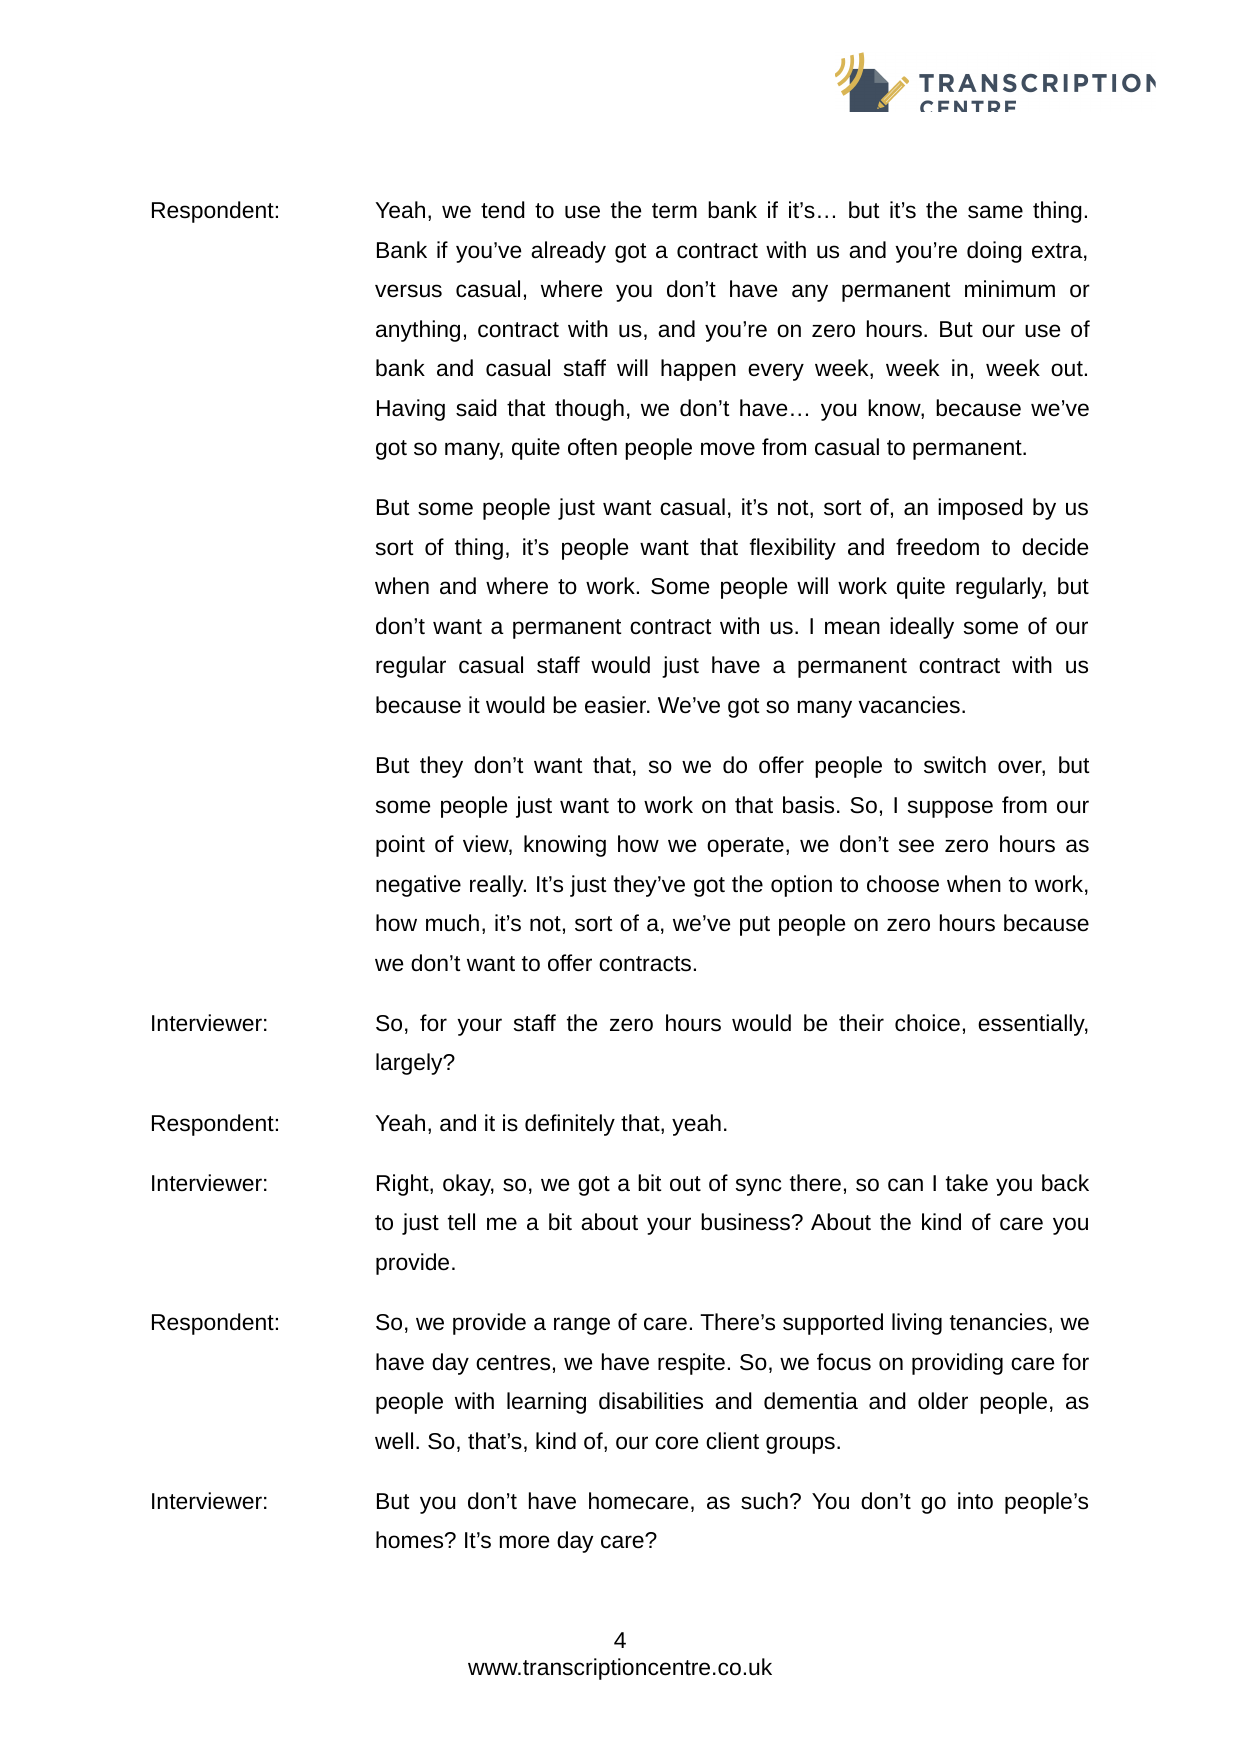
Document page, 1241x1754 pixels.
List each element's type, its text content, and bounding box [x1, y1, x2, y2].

picture [834, 52, 1156, 112]
text Respondent: Yeah, we tend to use the term bank if it’s… but it’s the same thing. Bank if you’ve already got a contract with us and you’re doing extra, versus casual, where you don’t have any permanent minimum or anything, contract with us, and you’re on zero hours. But our use of bank and casual staff will happen every week, week in, week out. Having said that though, we don’t have… you know, because we’ve got so many, quite often people move from casual to permanent. [150, 197, 1090, 460]
text But they don’t want that, so we do offer people to switch over, but some people just want to work on that basis. So, I suppose from our point of view, knowing how we operate, we don’t see zero hours as negative really. It’s just they’ve got the option to choose when to work, how much, it’s not, sort of a, we’ve put people on zero hours because we don’t want to offer contracts. [150, 752, 1090, 976]
text Respondent: So, we provide a range of care. There’s supported living tenancies, we have day centres, we have respite. So, we focus on providing care for people with learning disabilities and dementia and older people, as well. So, that’s, kind of, our core client groups. [150, 1309, 1090, 1454]
text Respondent: Yeah, and it is definitely that, yeah. [150, 1109, 1090, 1136]
text Interviewer: Right, okay, so, we got a bit out of sync there, so can I take you back to just tell me a bit about your business? About the kind of care you provide. [150, 1170, 1090, 1275]
text But some people just want casual, it’s not, sort of, an imposed by us sort of thing, it’s people want that flexibility and freedom to decide when and where to work. Some people will work quite regularly, but don’t want a permanent contract with us. I mean ideally some of our regular casual staff would just have a permanent contract with us because it would be easier. We’ve got so many vacancies. [150, 494, 1090, 718]
text Interviewer: So, for your staff the zero hours would be their choice, essentially, largely? [150, 1010, 1090, 1076]
text Interviewer: But you don’t have homecare, as such? You don’t go into people’s homes? It’s more day care? [150, 1488, 1090, 1554]
